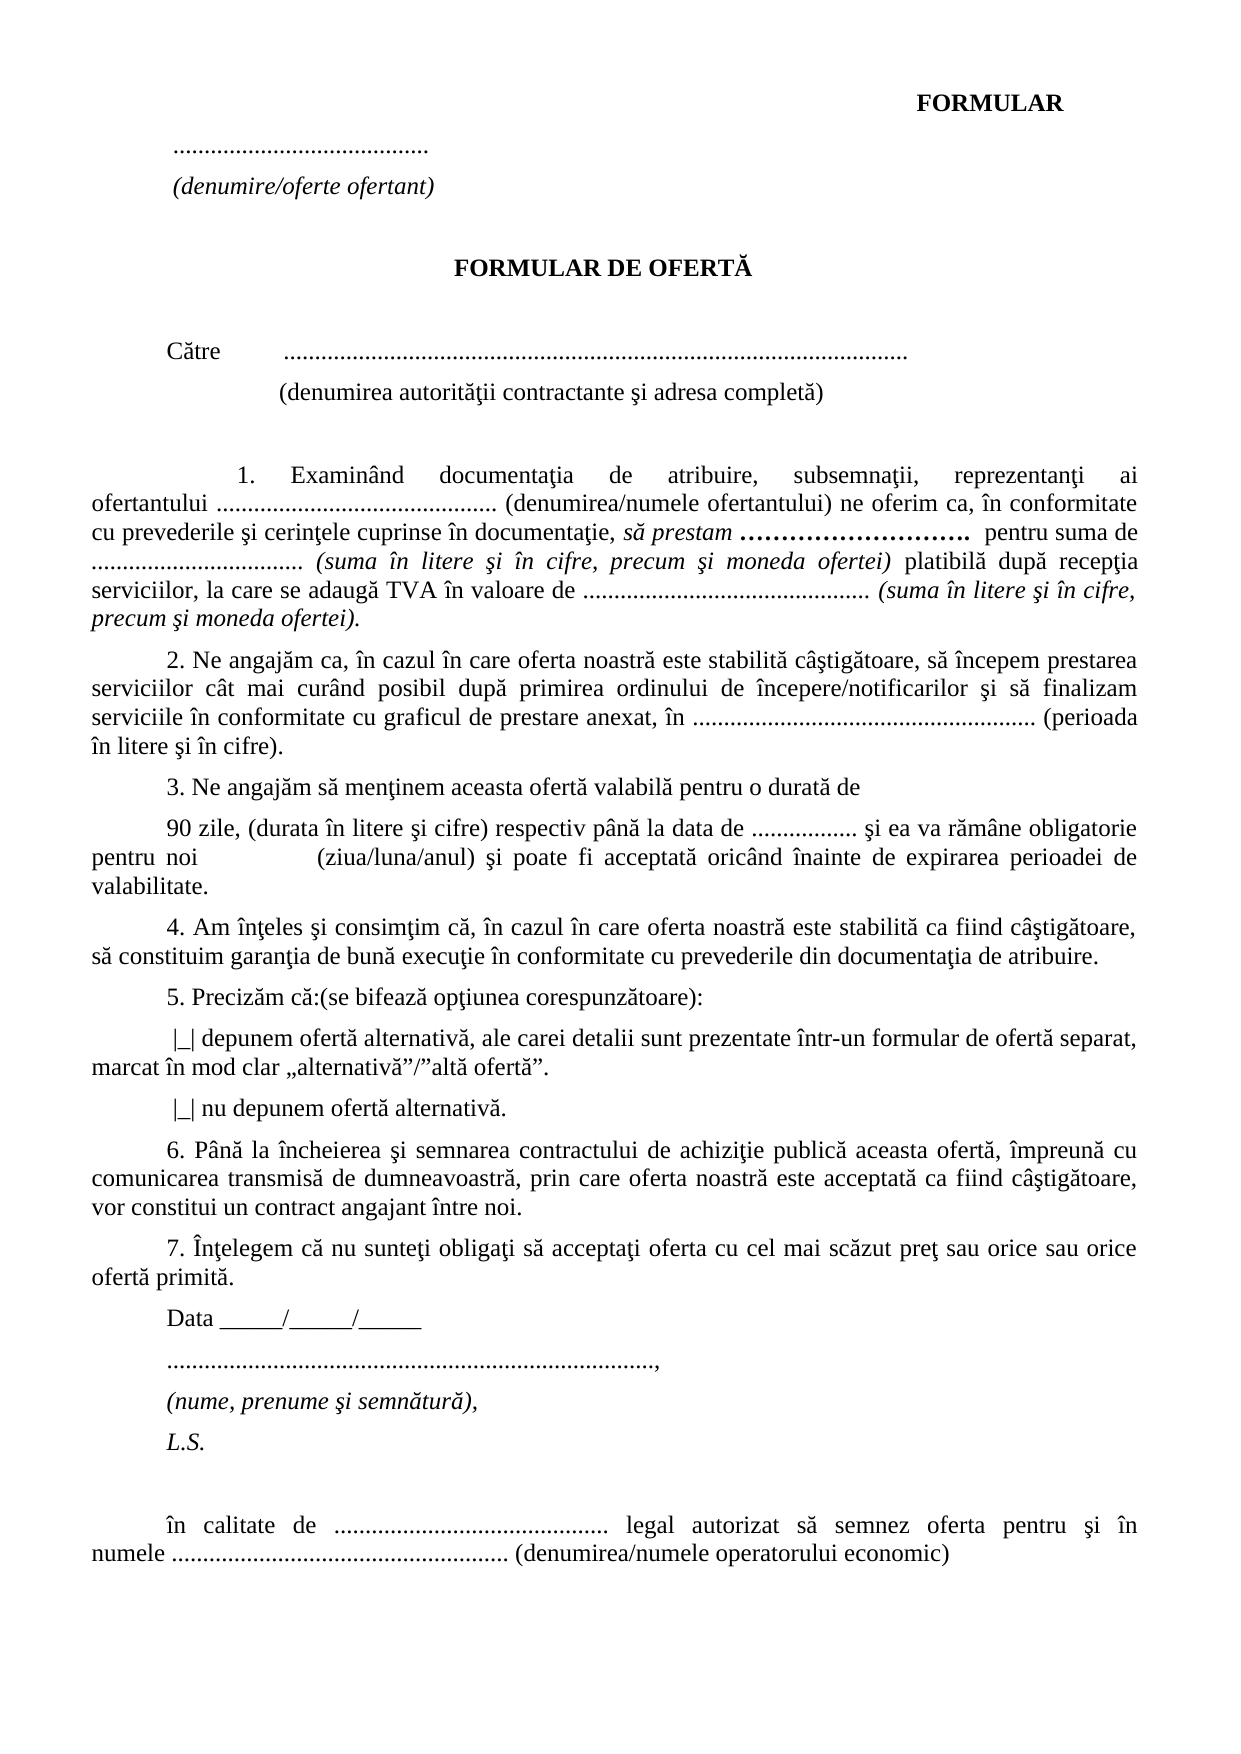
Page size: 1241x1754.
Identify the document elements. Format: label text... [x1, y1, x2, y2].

text |_| nu depunem ofertă alternativă. [91, 1093, 1138, 1122]
text 5. Precizăm că:(se bifează opţiunea corespunzătoare): [91, 982, 1138, 1011]
text L.S. [91, 1427, 1138, 1456]
text în calitate de ............................................ legal autorizat să semnez oferta pentru şi în numele ...................................................... (denumirea/numele operatorului economic) [91, 1510, 1138, 1567]
text 90 zile, (durata în litere şi cifre) respectiv până la data de ................. şi ea va rămâne obligatorie pentru noi (ziua/luna/anul) şi poate fi acceptată oricând înainte de expirarea perioadei de valabilitate. [91, 813, 1138, 900]
text |_| depunem ofertă alternativă, ale carei detalii sunt prezentate într-un formular de ofertă separat, marcat în mod clar „alternativă”/”altă ofertă”. [91, 1023, 1138, 1081]
text Către .................................................................................................... [91, 336, 1138, 365]
text 2. Ne angajăm ca, în cazul în care oferta noastră este stabilită câştigătoare, să începem prestarea serviciilor cât mai curând posibil după primirea ordinului de începere/notificarilor şi să finalizam serviciile în conformitate cu graficul de prestare anexat, în ....................................................... (perioada în litere şi în cifre). [91, 645, 1138, 760]
text (nume, prenume şi semnătură), [91, 1386, 1138, 1415]
text 3. Ne angajăm să menţinem aceasta ofertă valabilă pentru o durată de [91, 772, 1138, 801]
text 4. Am înţeles şi consimţim că, în cazul în care oferta noastră este stabilită ca fiind câştigătoare, să constituim garanţia de bună execuţie în conformitate cu prevederile din documentaţia de atribuire. [91, 912, 1138, 970]
text (denumirea autorităţii contractante şi adresa completă) [91, 377, 1138, 406]
text FORMULAR DE OFERTĂ [91, 253, 1138, 282]
text ......................................... [91, 130, 1138, 158]
text (denumire/oferte ofertant) [91, 171, 1138, 200]
text 6. Până la încheierea şi semnarea contractului de achiziţie publică aceasta ofertă, împreună cu comunicarea transmisă de dumneavoastră, prin care oferta noastră este acceptată ca fiind câştigătoare, vor constitui un contract angajant între noi. [91, 1135, 1138, 1221]
text FORMULAR [841, 88, 1138, 117]
text 1. Examinând documentaţia de atribuire, subsemnaţii, reprezentanţi ai ofertantului ............................................. (denumirea/numele ofertantului) ne oferim ca, în conformitate cu prevederile şi cerinţele cuprinse în documentaţie, să prestam ………………………. pentru suma de .................................. (suma în litere şi în cifre, precum şi moneda ofertei) platibilă după recepţia serviciilor, la care se adaugă TVA în valoare de .............................................. (suma în litere şi în cifre, precum şi moneda ofertei). [91, 460, 1138, 632]
text .............................................................................., [91, 1345, 1138, 1373]
text Data _____/_____/_____ [91, 1303, 1138, 1332]
text 7. Înţelegem că nu sunteţi obligaţi să acceptaţi oferta cu cel mai scăzut preţ sau orice sau orice ofertă primită. [91, 1233, 1138, 1291]
